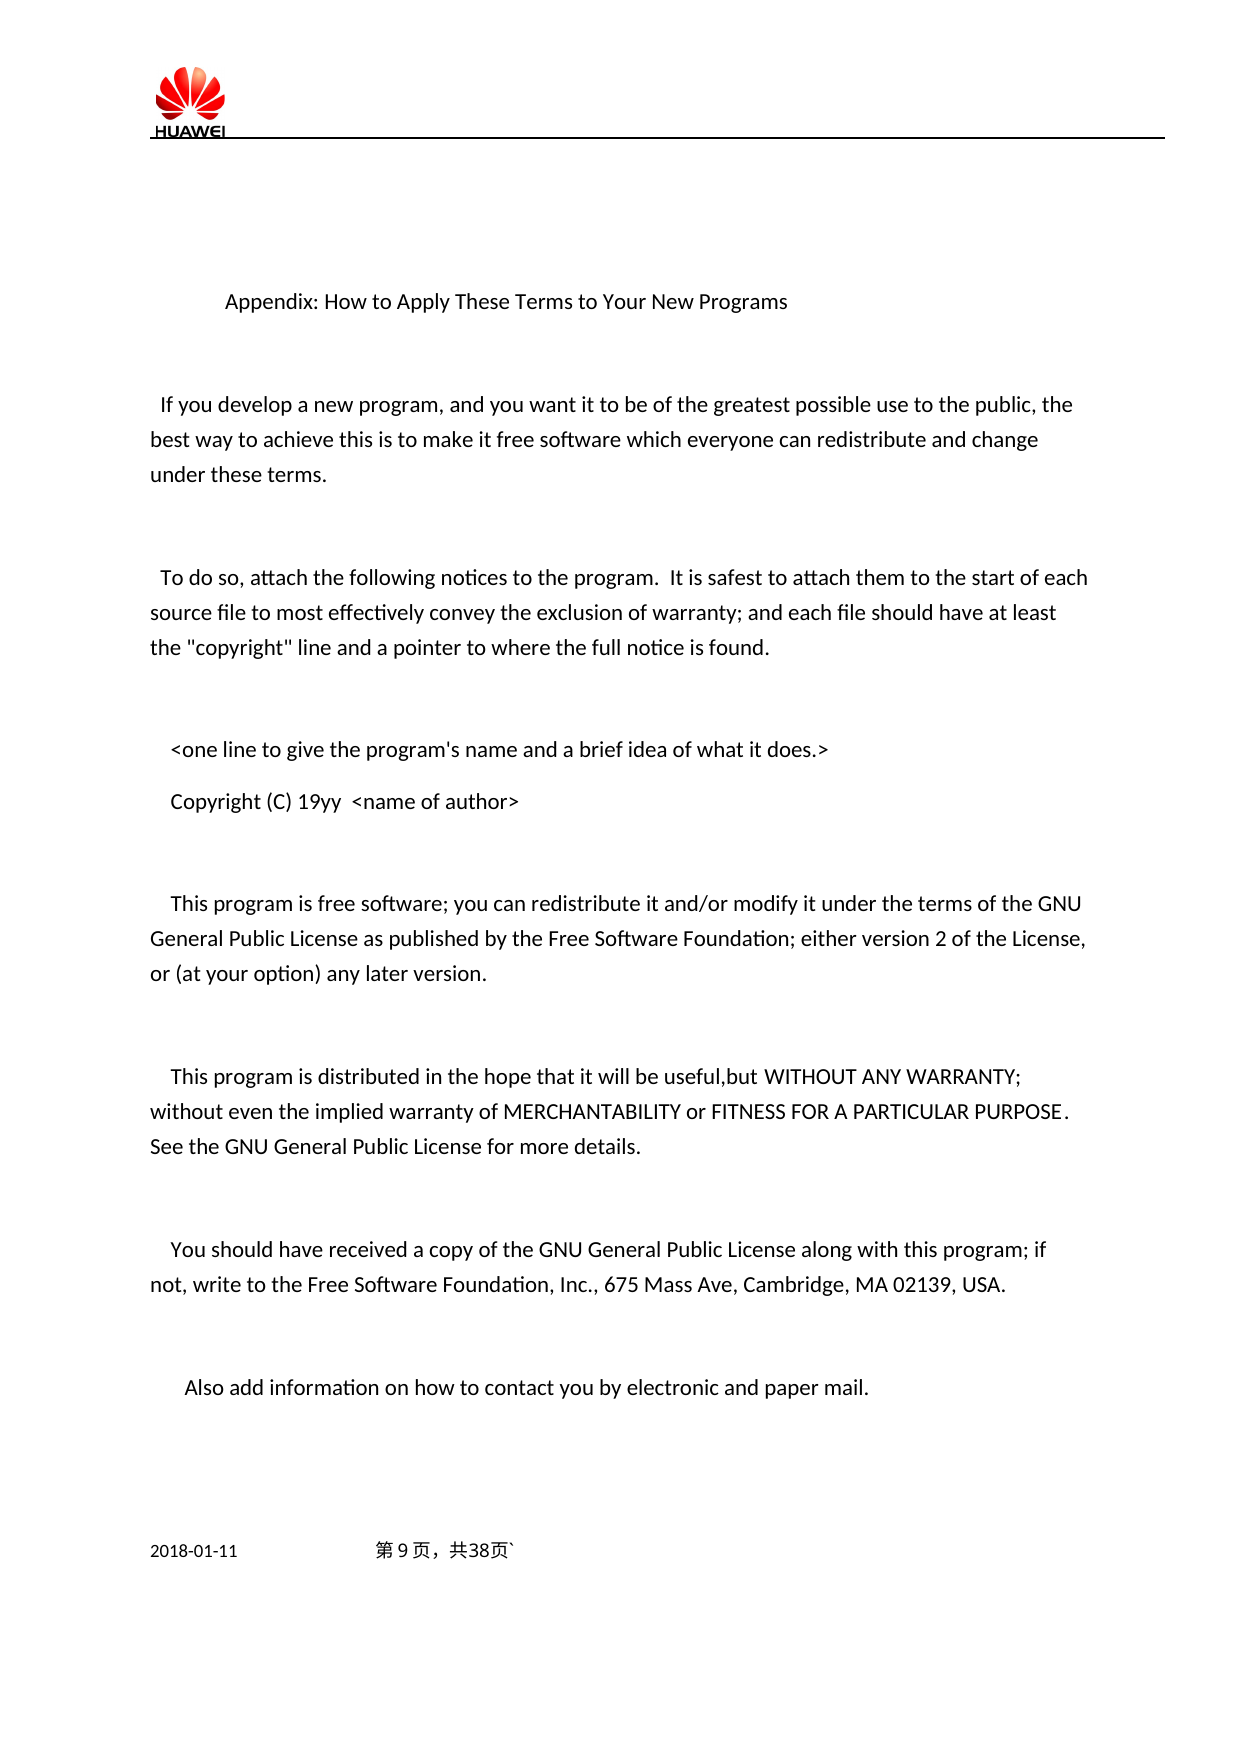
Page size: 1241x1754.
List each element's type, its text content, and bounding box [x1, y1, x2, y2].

text Appendix: How to Apply These Terms to Your New Programs [150, 285, 1090, 318]
text You should have received a copy of the GNU General Public License along with this program; if not, write to the Free Software Foundation, Inc., 675 Mass Ave, Cambridge, MA 02139, USA. [150, 1233, 1090, 1300]
text Copyright (C) 19yy <name of author> [150, 785, 1090, 817]
picture [156, 67, 225, 137]
text Also add information on how to contact you by electronic and paper mail. [150, 1371, 1090, 1403]
text This program is distributed in the hope that it will be useful,but WITHOUT ANY WARRANTY; without even the implied warranty of MERCHANTABILITY or FITNESS FOR A PARTICULAR PURPOSE. See the GNU General Public License for more details. [150, 1060, 1090, 1163]
text This program is free software; you can redistribute it and/or modify it under the terms of the GNU General Public License as published by the Free Software Foundation; either version 2 of the License, or (at your option) any later version. [150, 887, 1090, 990]
text To do so, attach the following notices to the program. It is safest to attach them to the start of each source file to most effectively convey the exclusion of warranty; and each file should have at least the "copyright" line and a pointer to where the full notice is found. [150, 561, 1090, 663]
text <one line to give the program's name and a brief idea of what it does.> [150, 733, 1090, 766]
text If you develop a new program, and you want it to be of the greatest possible use to the public, the best way to achieve this is to make it free software which everyone can redistribute and change under these terms. [150, 388, 1090, 490]
